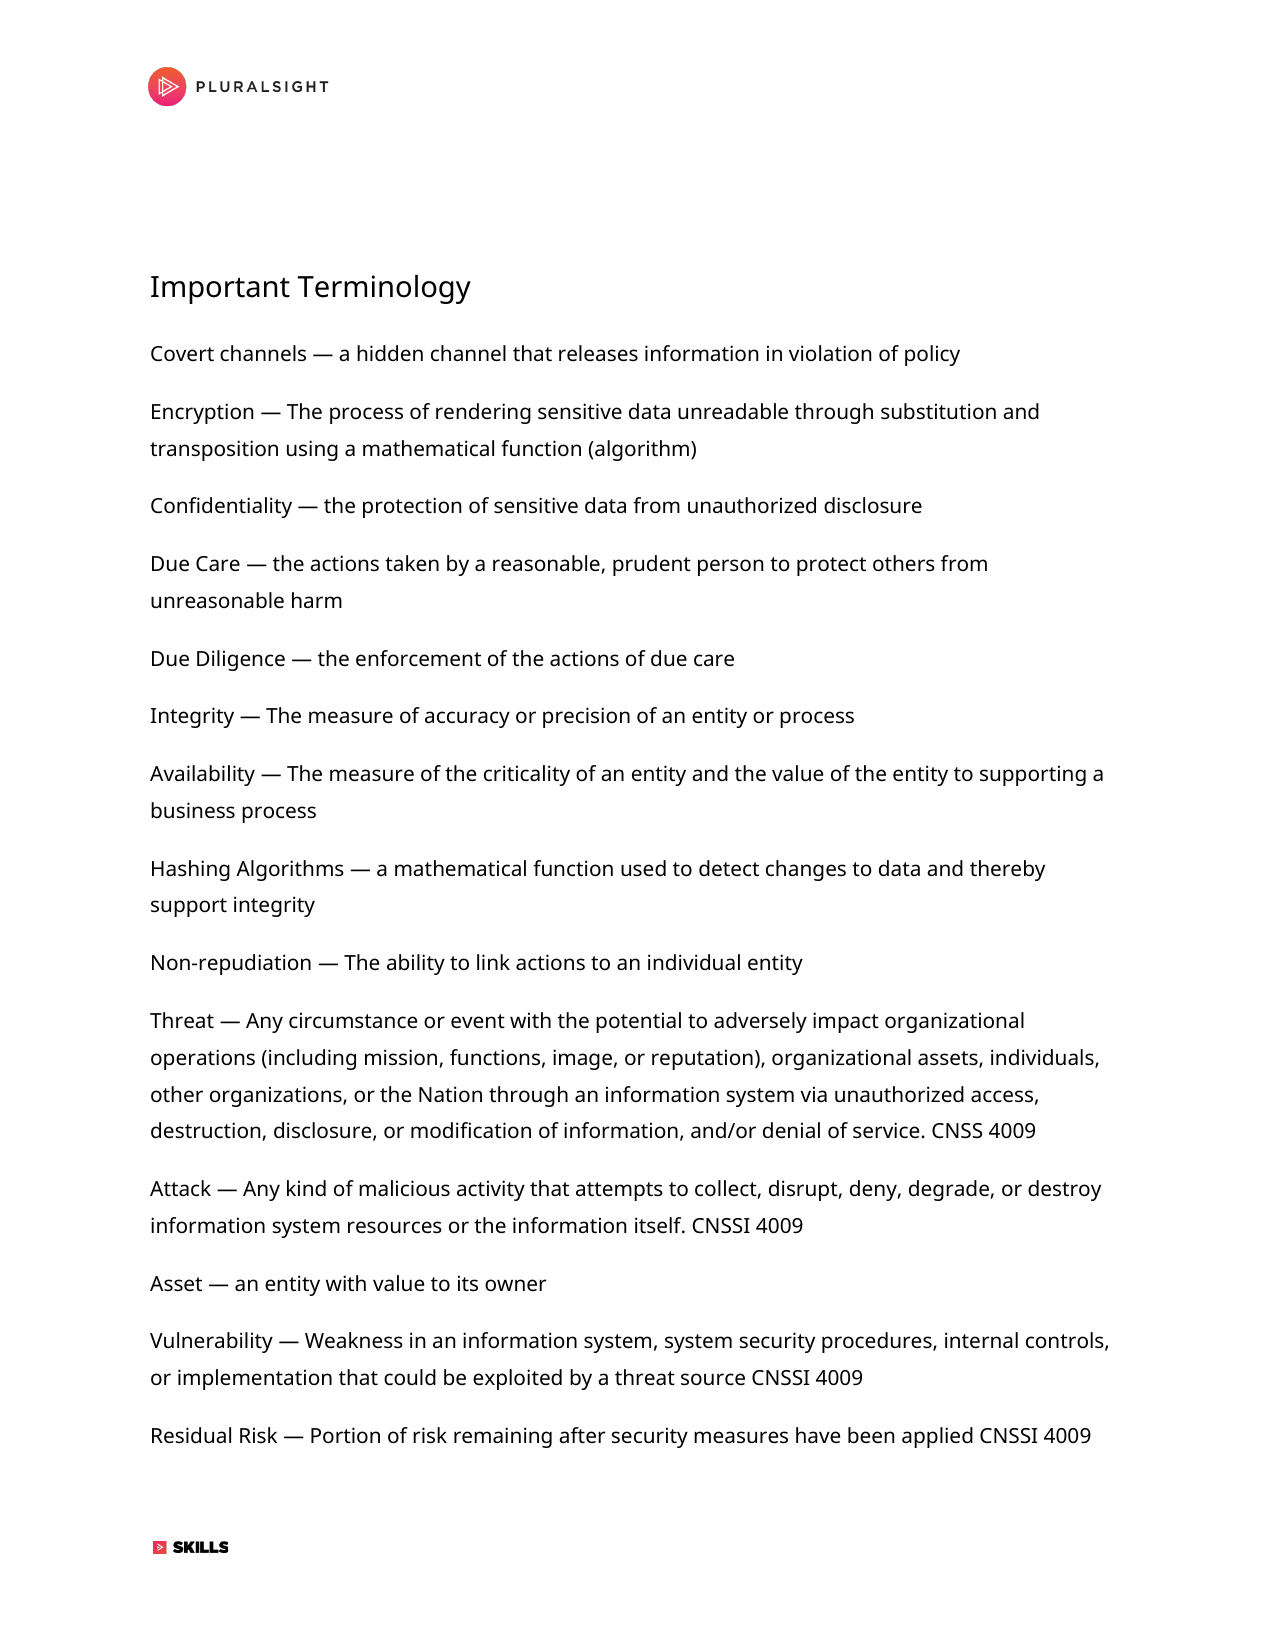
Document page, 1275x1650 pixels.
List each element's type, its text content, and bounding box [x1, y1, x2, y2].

subtitle Availability — The measure of the criticality of an entity and the value of the entity to supporting a business process [150, 759, 1125, 824]
picture [153, 1541, 229, 1554]
subtitle Threat — Any circumstance or event with the potential to adversely impact organizational operations (including mission, functions, image, or reputation), organizational assets, individuals, other organizations, or the Nation through an information system via unauthorized access, destruction, disclosure, or modification of information, and/or denial of service. CNSS 4009 [150, 1006, 1125, 1145]
subtitle Covert channels — a hidden channel that releases information in violation of policy [150, 339, 1125, 367]
subtitle Attack — Any kind of malicious activity that attempts to collect, disrupt, deny, degrade, or destroy information system resources or the information itself. CNSSI 4009 [150, 1174, 1125, 1239]
subtitle Hashing Algorithms — a mathematical function used to detect changes to data and thereby support integrity [150, 854, 1125, 919]
subtitle Vulnerability — Weakness in an information system, system security procedures, internal controls, or implementation that could be exploited by a threat source CNSSI 4009 [150, 1327, 1125, 1392]
subtitle Non-repudiation — The ability to link actions to an individual entity [150, 948, 1125, 977]
subtitle Encryption — The process of rendering sensitive data unreadable through substitution and transposition using a mathematical function (algorithm) [150, 397, 1125, 462]
subtitle Confidentiality — the protection of sensitive data from unauthorized disclosure [150, 491, 1125, 520]
subtitle Asset — an entity with value to its owner [150, 1269, 1125, 1297]
subtitle Due Care — the actions taken by a reasonable, prudent person to protect others from unreasonable harm [150, 549, 1125, 614]
subtitle Residual Risk — Portion of risk remaining after security measures have been applied CNSSI 4009 [150, 1421, 1125, 1449]
subtitle Important Terminology [150, 267, 975, 306]
subtitle Integrity — The measure of accuracy or precision of an entity or process [150, 701, 1125, 730]
subtitle Due Diligence — the enforcement of the actions of due care [150, 644, 1125, 672]
picture [139, 59, 336, 114]
